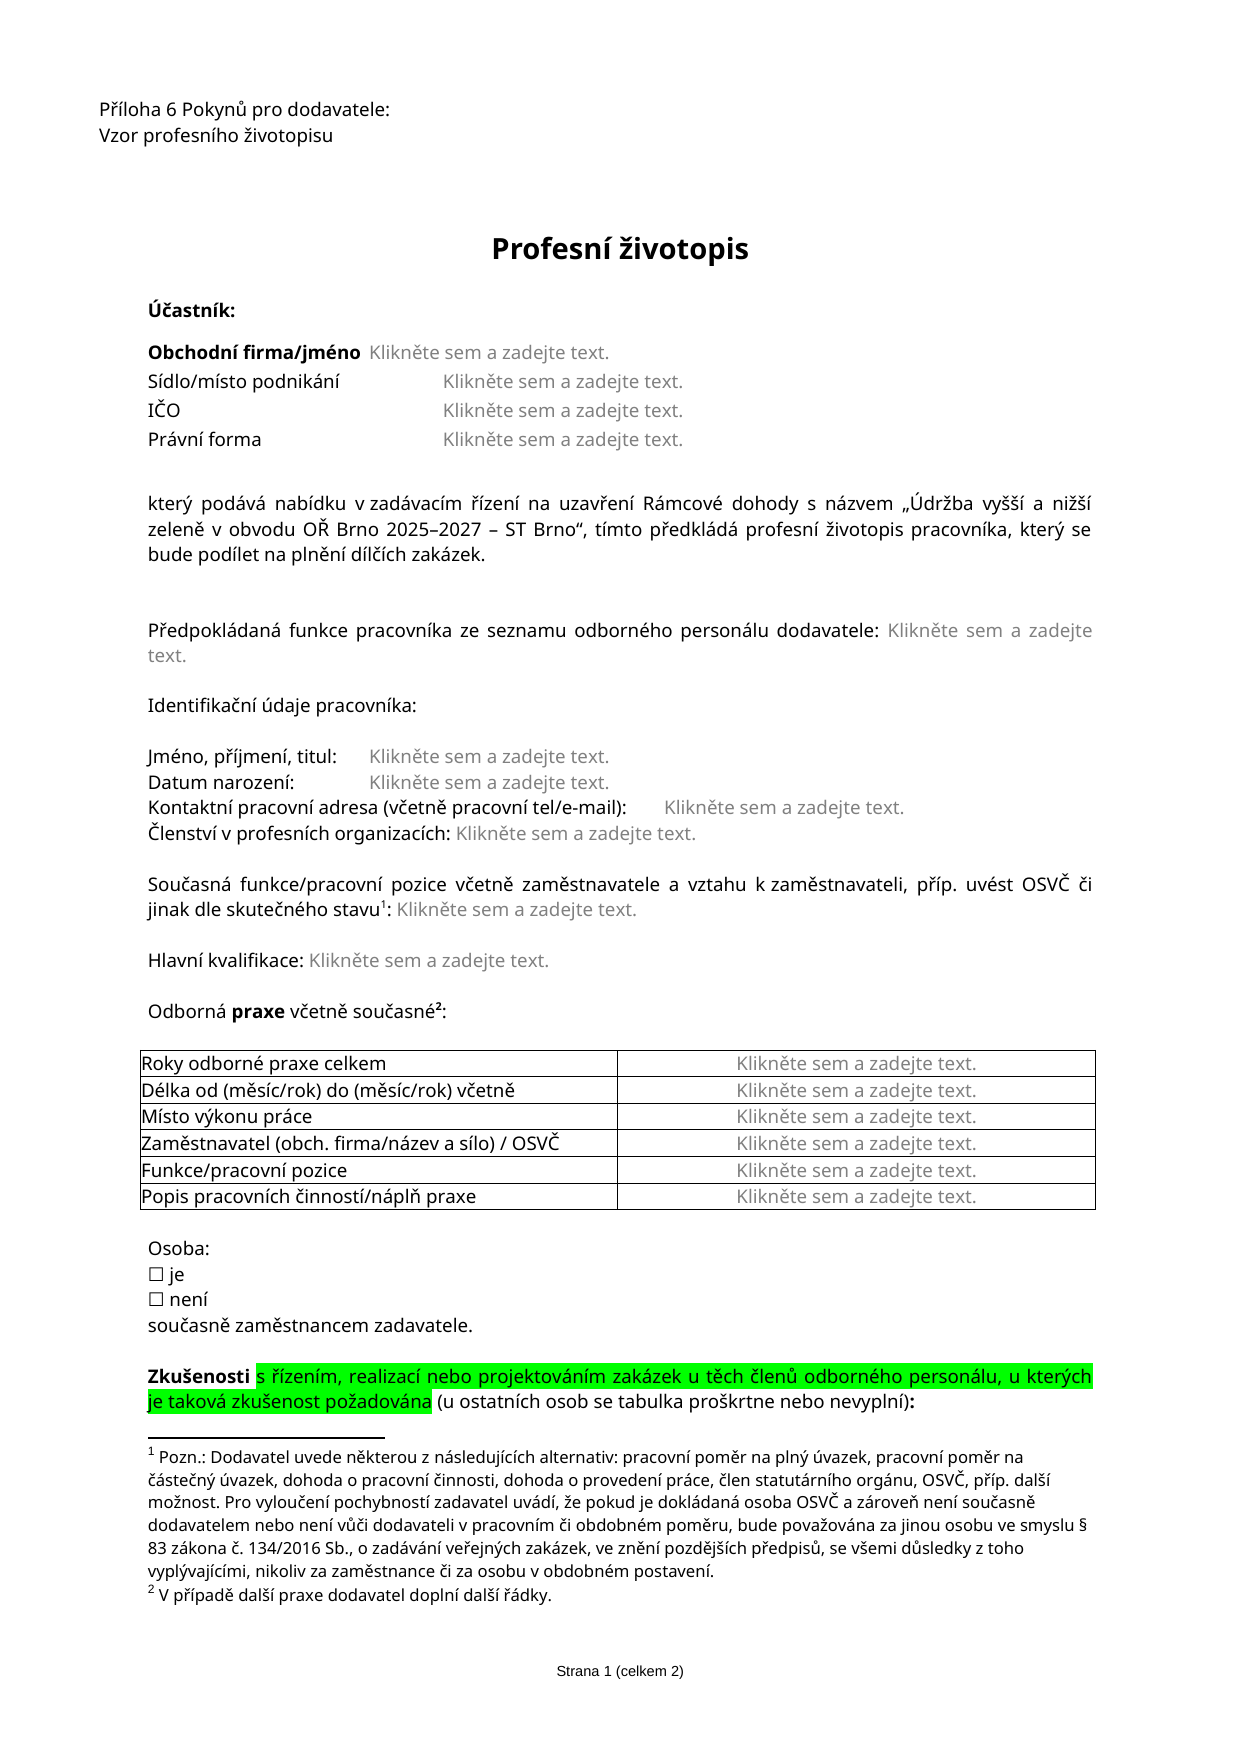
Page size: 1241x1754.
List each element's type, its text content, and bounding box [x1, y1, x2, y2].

table_cell [618, 1077, 1095, 1103]
text Předpokládaná funkce pracovníka ze seznamu odborného personálu dodavatele: [148, 617, 1093, 667]
text Současná funkce/pracovní pozice včetně zaměstnavatele a vztahu k zaměstnavateli, příp. uvést OSVČ či jinak dle skutečného stavu: [148, 871, 1093, 922]
table_cell [618, 1184, 1095, 1209]
table_cell Funkce/pracovní pozice [141, 1157, 617, 1182]
table_cell Zaměstnavatel (obch. firma/název a sílo) / OSVČ [141, 1130, 617, 1156]
text Právní forma [148, 423, 1093, 452]
text Osoba: [148, 1236, 1093, 1261]
table_cell [618, 1157, 1095, 1182]
text Účastník: [148, 293, 1093, 324]
text Obchodní firma/jméno [148, 336, 1093, 365]
table_cell Popis pracovních činností/náplň praxe [141, 1184, 617, 1209]
text který podává nabídku v zadávacím řízení na uzavření Rámcové dohody s názvem „Údržba vyšší a nižší zeleně v obvodu OŘ Brno 2025–2027 – ST Brno“, tímto předkládá profesní životopis pracovníka, který se bude podílet na plnění dílčích zakázek. [148, 490, 1093, 567]
table_cell [618, 1130, 1095, 1156]
text IČO [148, 394, 1093, 423]
text Odborná praxe včetně současné: [148, 999, 1093, 1024]
text není [148, 1287, 1093, 1312]
text Sídlo/místo podnikání [148, 365, 1093, 394]
text současně zaměstnancem zadavatele. [148, 1312, 1093, 1338]
table_cell [618, 1104, 1095, 1129]
text Hlavní kvalifikace: [148, 948, 1093, 973]
table_cell Délka od (měsíc/rok) do (měsíc/rok) včetně [141, 1077, 617, 1103]
table_cell Místo výkonu práce [141, 1104, 617, 1129]
text je [148, 1261, 1093, 1287]
text Datum narození: [148, 769, 1093, 794]
text Členství v profesních organizacích: [148, 820, 1093, 846]
text Kontaktní pracovní adresa (včetně pracovní tel/e-mail): [148, 794, 1093, 820]
table_header Roky odborné praxe celkem [141, 1051, 617, 1076]
text Zkušenosti s řízením, realizací nebo projektováním zakázek u těch členů odborného personálu, u kterých je taková zkušenost požadována (u ostatních osob se tabulka proškrtne nebo nevyplní): [432, 1389, 1093, 1414]
text Identifikační údaje pracovníka: [148, 692, 1093, 718]
text Jméno, příjmení, titul: [148, 743, 1093, 769]
title Profesní životopis [148, 228, 1093, 268]
table_header [618, 1051, 1095, 1076]
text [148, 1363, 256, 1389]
